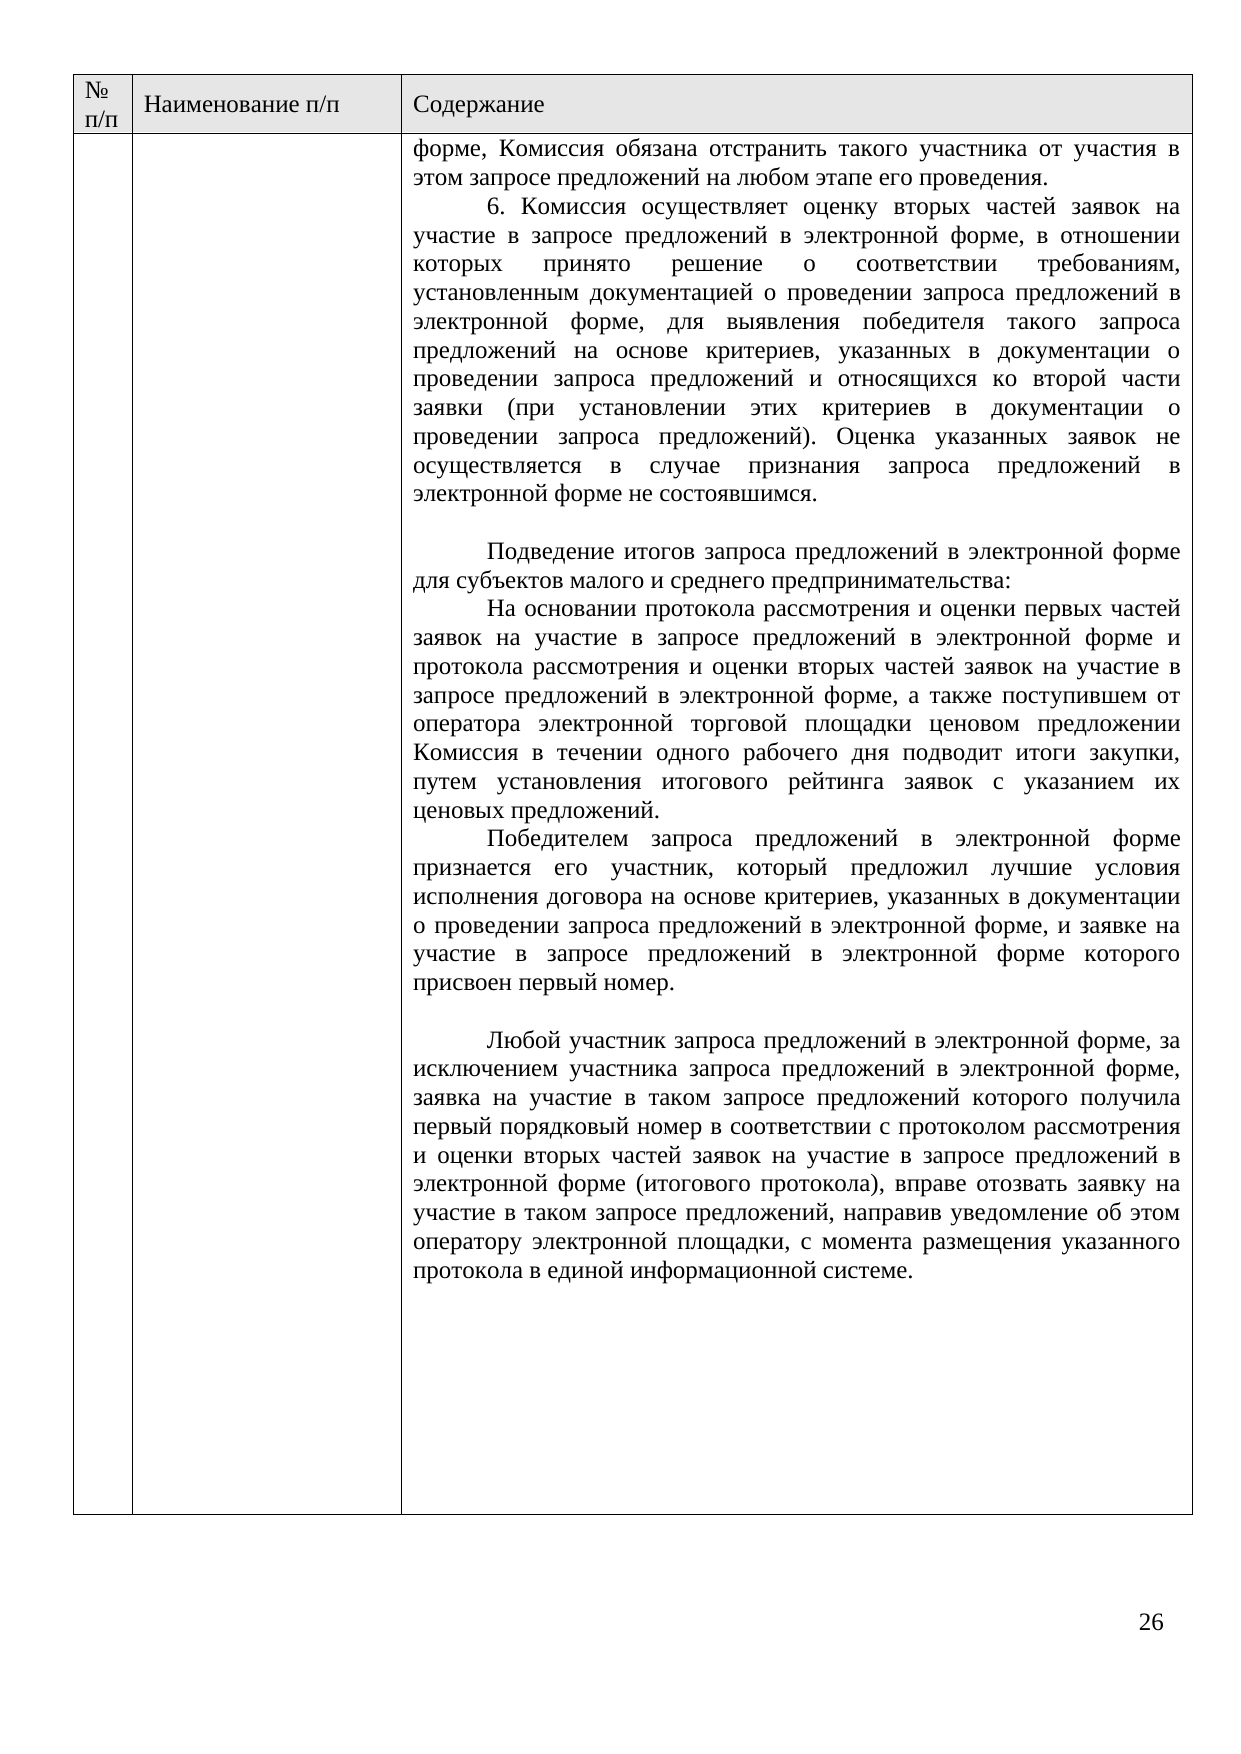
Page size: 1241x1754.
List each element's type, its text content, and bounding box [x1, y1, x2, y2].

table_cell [402, 134, 1192, 1513]
table_header Содержание [402, 75, 1192, 132]
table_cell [133, 134, 401, 1513]
table_header № п/п [74, 75, 132, 132]
table_cell [74, 134, 132, 1513]
table_header Наименование п/п [133, 75, 401, 132]
